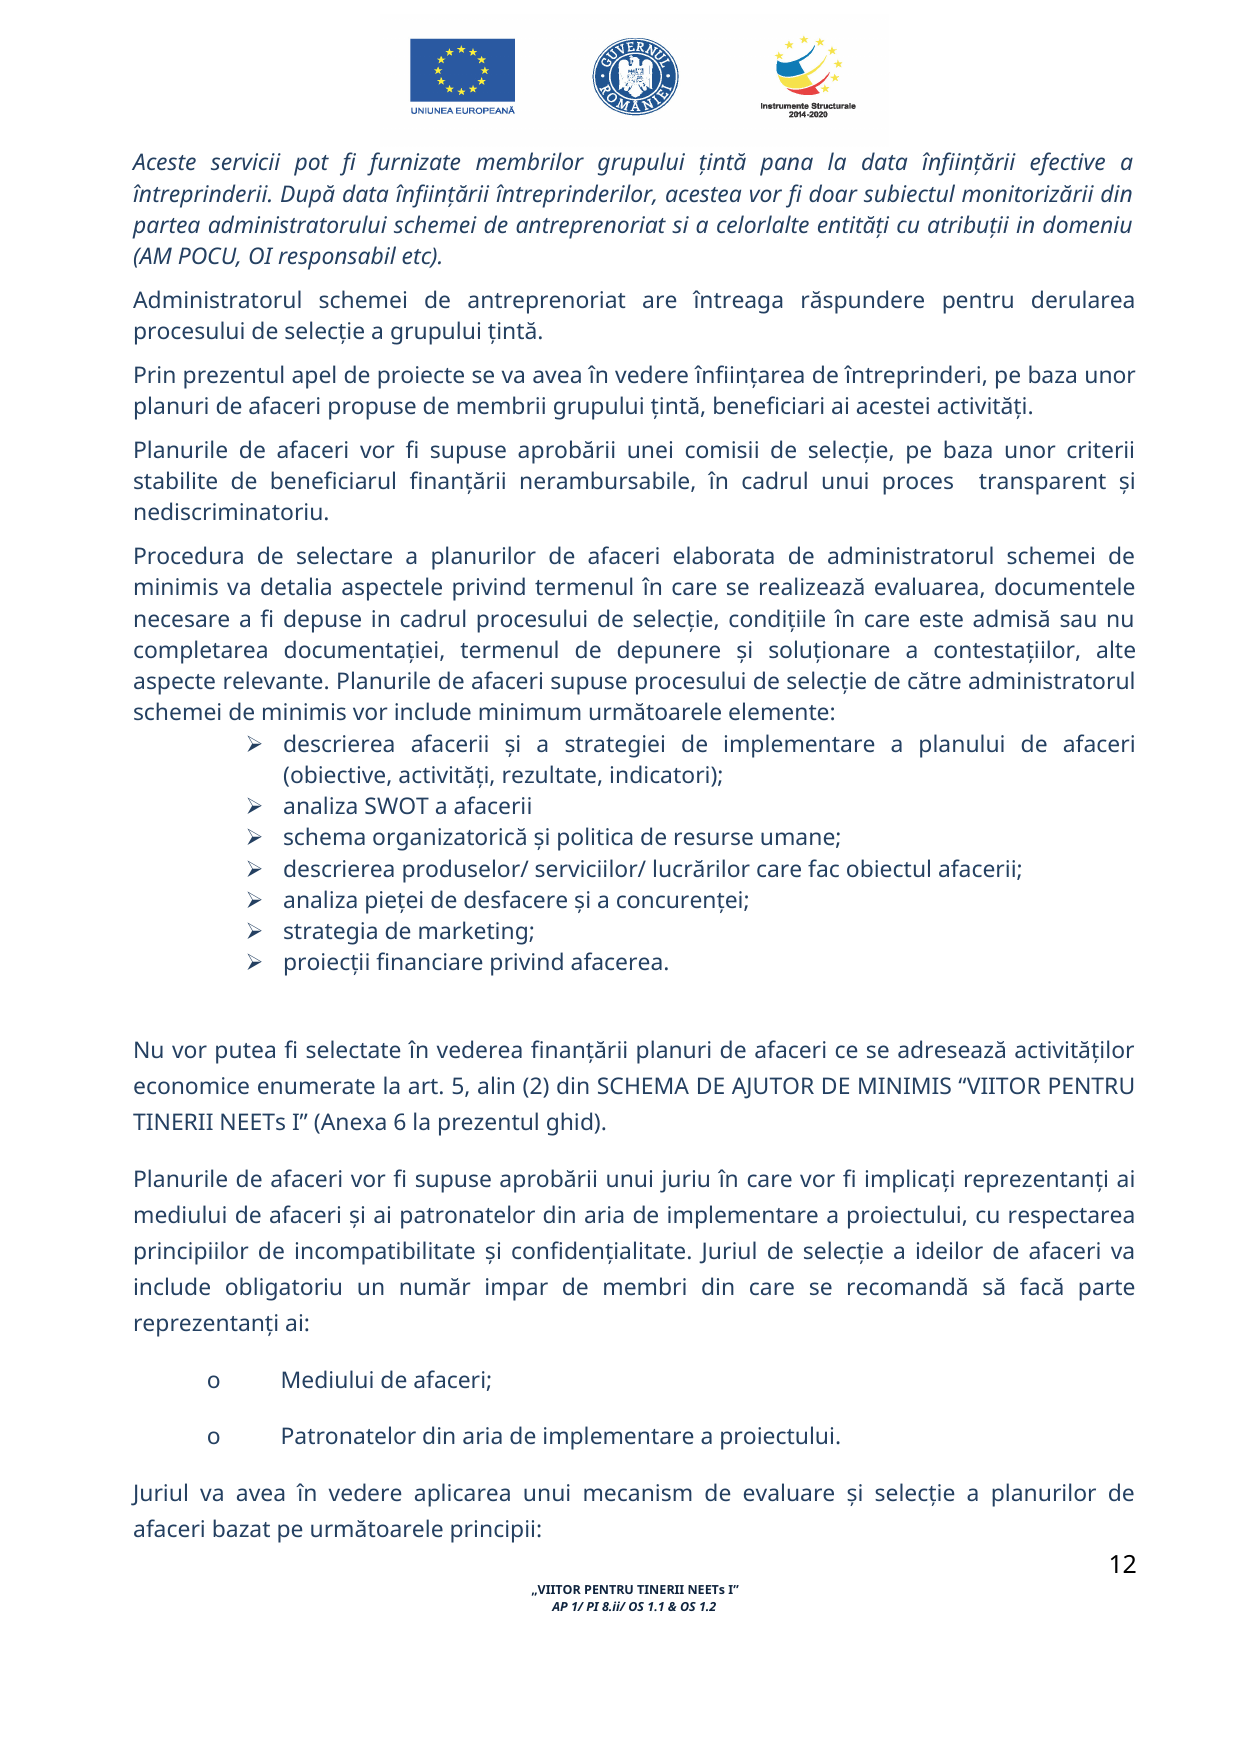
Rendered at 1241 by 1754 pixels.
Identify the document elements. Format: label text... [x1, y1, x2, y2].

list strategia de marketing; [245, 915, 1137, 946]
list analiza pieței de desfacere și a concurenței; [245, 884, 1137, 915]
list descrierea produselor/ serviciilor/ lucrărilor care fac obiectul afacerii; [245, 853, 1137, 884]
text Planurile de afaceri vor fi supuse aprobării unei comisii de selecție, pe baza unor criterii stabilite de beneficiarul finanțării nerambursabile, în cadrul unui proces transparent și nediscriminatoriu. [133, 434, 1137, 528]
text Planurile de afaceri vor fi supuse aprobării unui juriu în care vor fi implicați reprezentanți ai mediului de afaceri și ai patronatelor din aria de implementare a proiectului, cu respectarea principiilor de incompatibilitate și confidențialitate. Juriul de selecție a ideilor de afaceri va include obligatoriu un număr impar de membri din care se recomandă să facă parte reprezentanți ai: [133, 1163, 1137, 1338]
text Prin prezentul apel de proiecte se va avea în vedere înființarea de întreprinderi, pe baza unor planuri de afaceri propuse de membrii grupului țintă, beneficiari ai acestei activități. [133, 359, 1137, 421]
list descrierea afacerii și a strategiei de implementare a planului de afaceri (obiective, activități, rezultate, indicatori); [245, 728, 1137, 790]
text Administratorul schemei de antreprenoriat are întreaga răspundere pentru derularea procesului de selecție a grupului țintă. [133, 284, 1137, 346]
text o Mediului de afaceri; [207, 1363, 1137, 1395]
list proiecții financiare privind afacerea. [245, 946, 1137, 978]
text Aceste servicii pot fi furnizate membrilor grupului țintă pana la data înființării efective a întreprinderii. După data înființării întreprinderilor, acestea vor fi doar subiectul monitorizării din partea administratorului schemei de antreprenoriat si a celorlalte entități cu atribuții in domeniu (AM POCU, OI responsabil etc). [133, 146, 1137, 271]
text o Patronatelor din aria de implementare a proiectului. [207, 1420, 1137, 1452]
list analiza SWOT a afacerii [245, 790, 1137, 821]
list schema organizatorică și politica de resurse umane; [245, 821, 1137, 853]
text Juriul va avea în vedere aplicarea unui mecanism de evaluare și selecție a planurilor de afaceri bazat pe următoarele principii: [133, 1477, 1137, 1544]
text Nu vor putea fi selectate în vederea finanțării planuri de afaceri ce se adresează activităților economice enumerate la art. 5, alin (2) din SCHEMA DE AJUTOR DE MINIMIS “VIITOR PENTRU TINERII NEETs I” (Anexa 6 la prezentul ghid). [133, 1034, 1137, 1137]
text Procedura de selectare a planurilor de afaceri elaborata de administratorul schemei de minimis va detalia aspectele privind termenul în care se realizează evaluarea, documentele necesare a fi depuse in cadrul procesului de selecție, condițiile în care este admisă sau nu completarea documentației, termenul de depunere și soluționare a contestațiilor, alte aspecte relevante. Planurile de afaceri supuse procesului de selecție de către administratorul schemei de minimis vor include minimum următoarele elemente: [133, 540, 1137, 728]
picture [380, 14, 890, 147]
